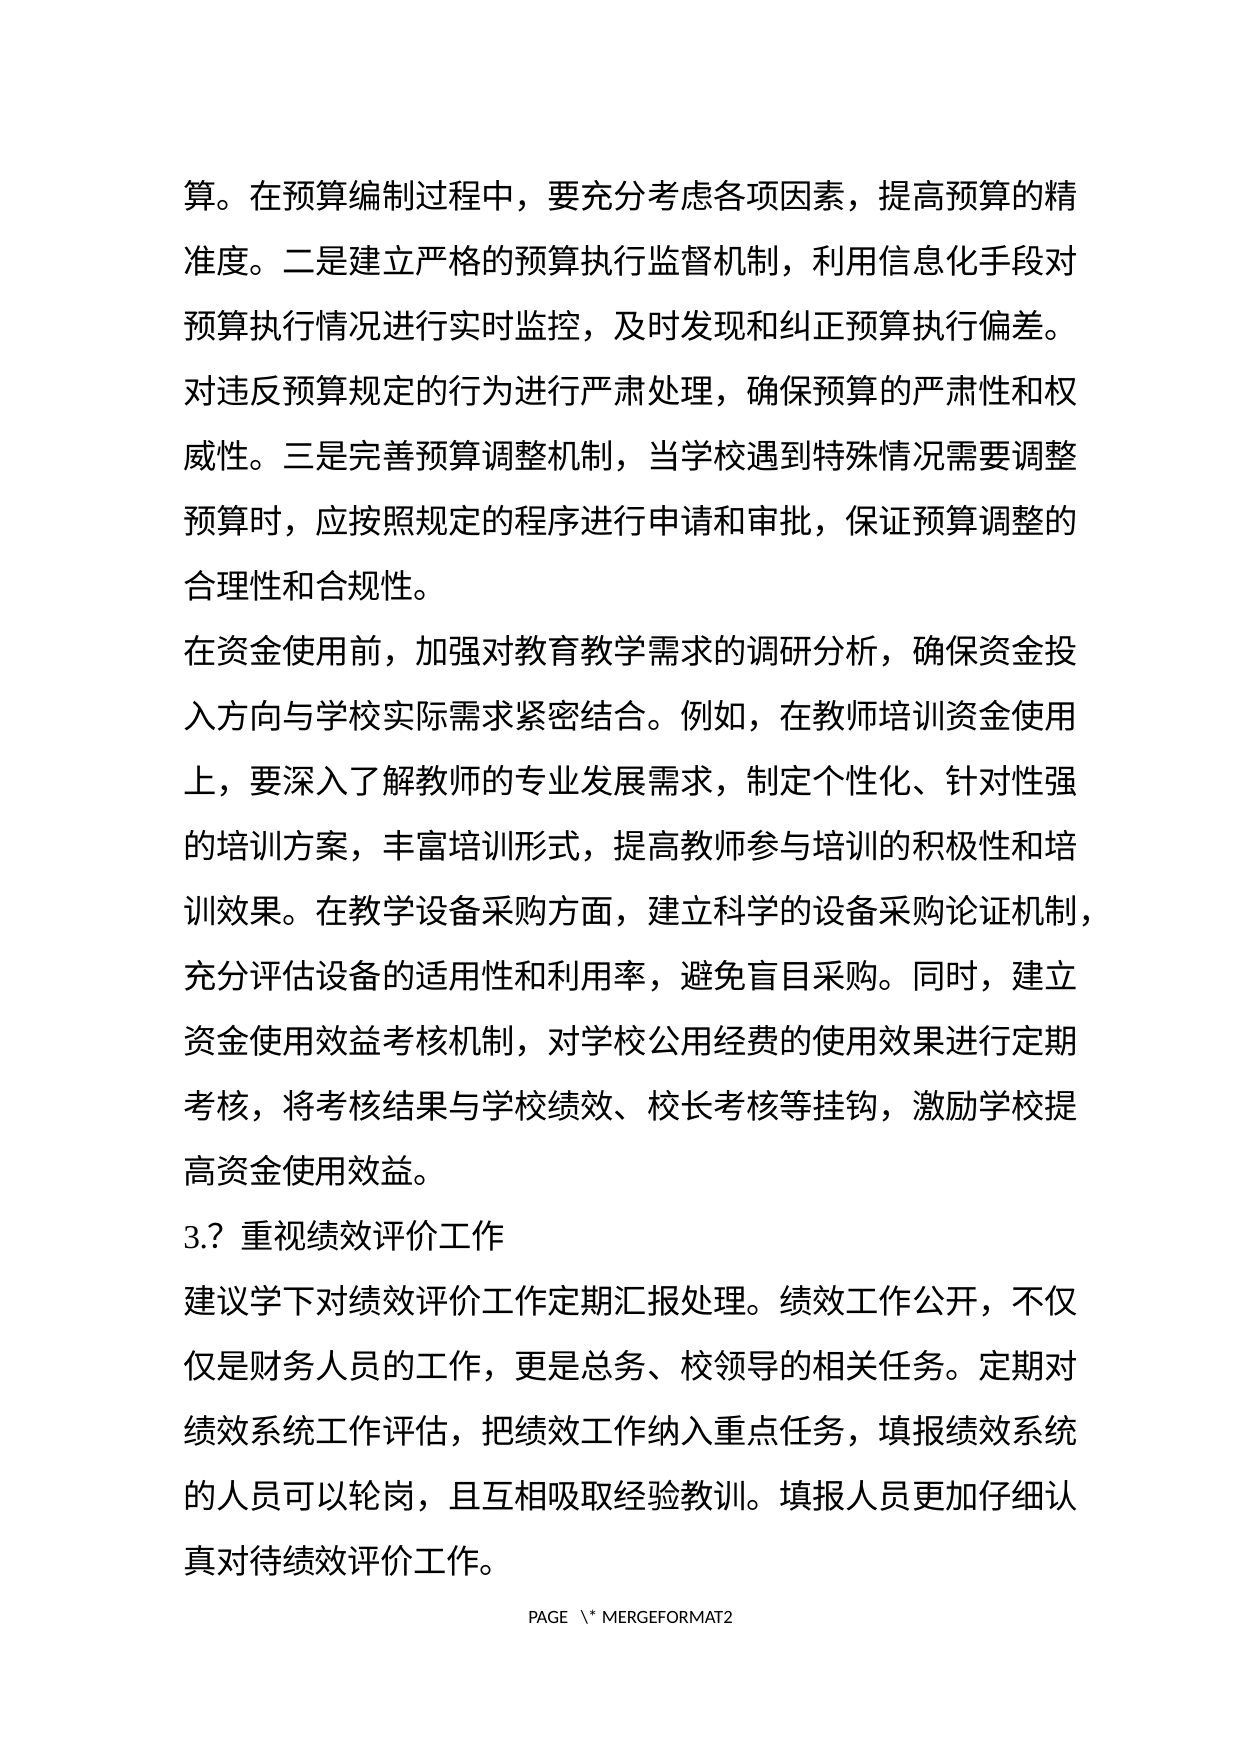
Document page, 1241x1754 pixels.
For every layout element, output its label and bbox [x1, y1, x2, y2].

text [183, 162, 1078, 1592]
